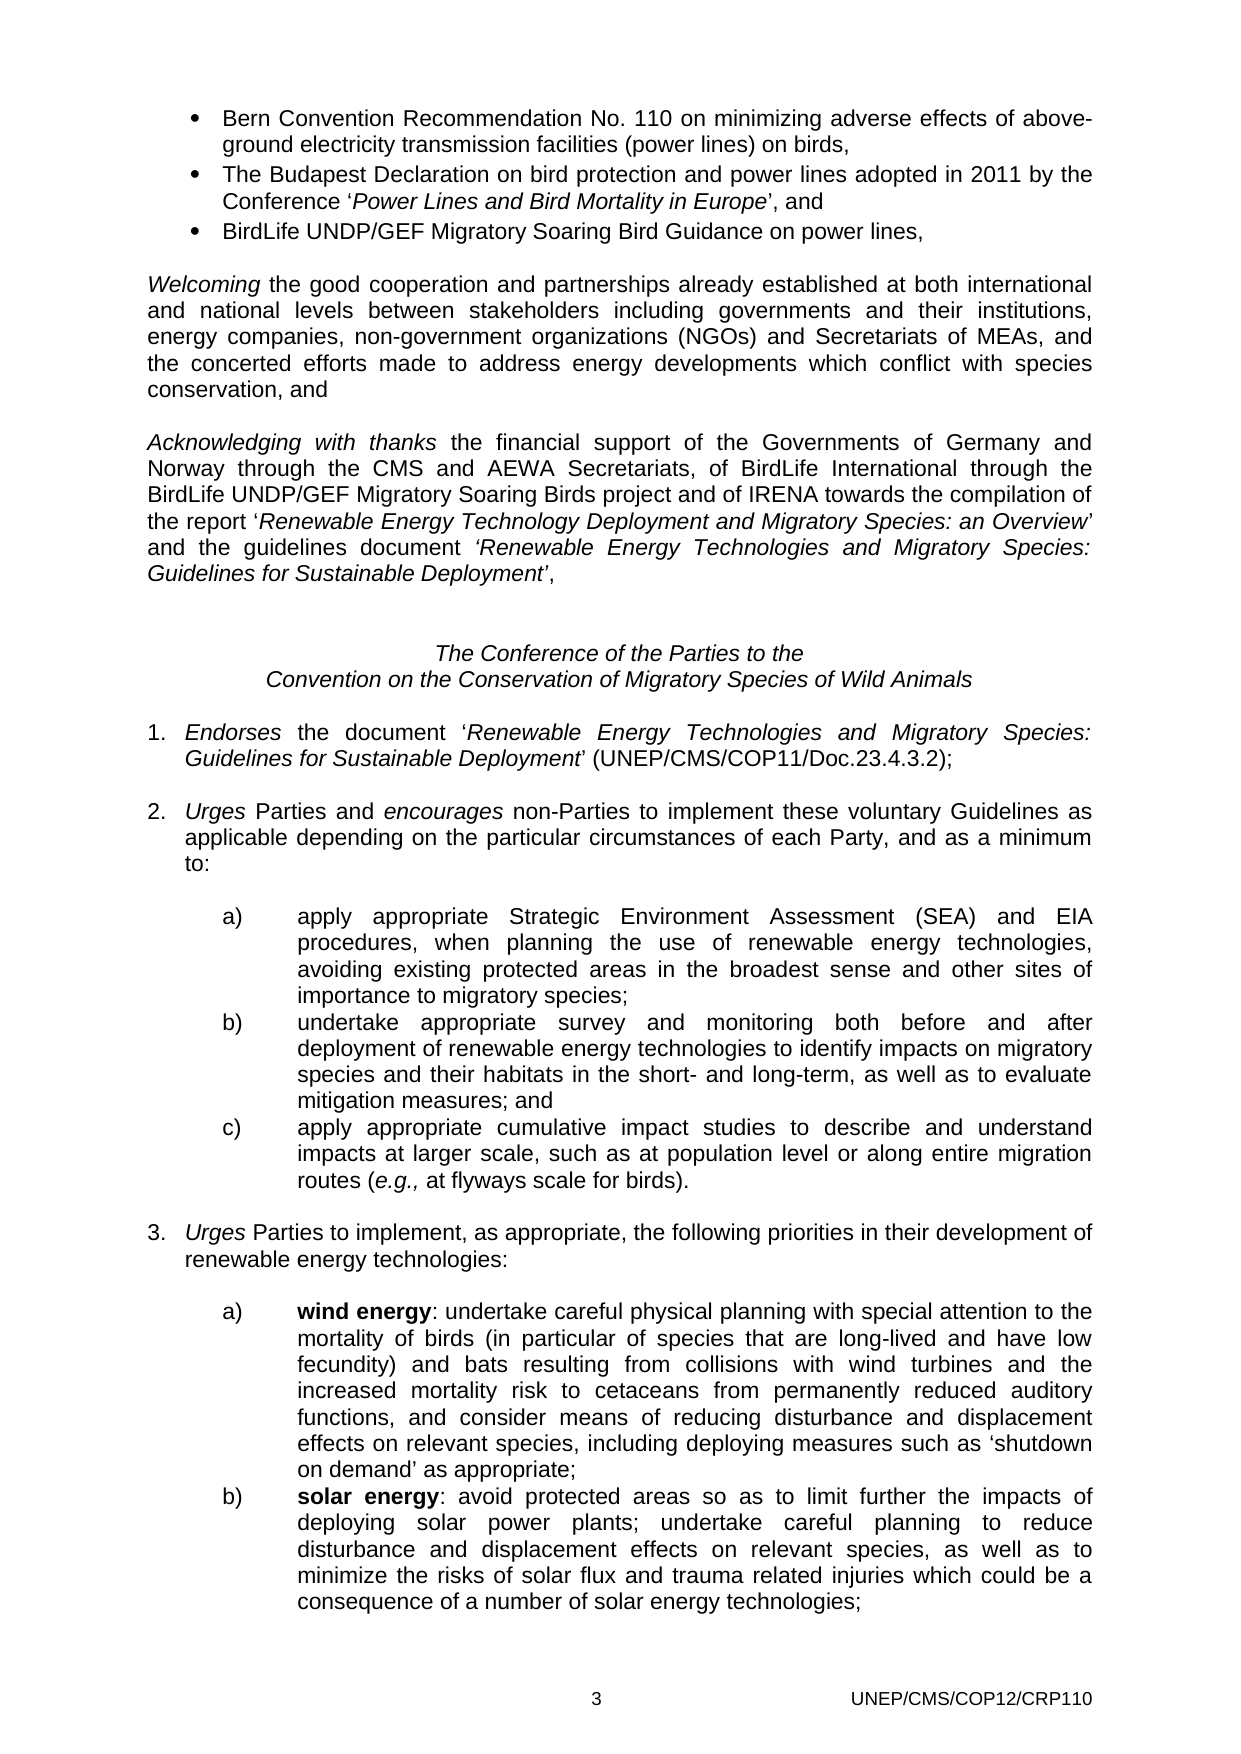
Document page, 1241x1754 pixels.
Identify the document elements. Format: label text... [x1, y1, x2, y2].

text Convention on the Conservation of Migratory Species of Wild Animals [147, 666, 1093, 692]
text The Budapest Declaration on bird protection and power lines adopted in 2011 by the Conference ‘Power Lines and Bird Mortality in Europe’, and [191, 161, 1093, 214]
list Urges Parties to implement, as appropriate, the following priorities in their development of renewable energy technologies: [147, 1219, 1093, 1272]
text b) solar energy: avoid protected areas so as to limit further the impacts of deploying solar power plants; undertake careful planning to reduce disturbance and displacement effects on relevant species, as well as to minimize the risks of solar flux and trauma related injuries which could be a consequence of a number of solar energy technologies; [222, 1483, 1093, 1614]
text Acknowledging with thanks the financial support of the Governments of Germany and Norway through the CMS and AEWA Secretariats, of BirdLife International through the BirdLife UNDP/GEF Migratory Soaring Birds project and of IRENA towards the compilation of the report ‘Renewable Energy Technology Deployment and Migratory Species: an Overview’ and the guidelines document ‘Renewable Energy Technologies and Migratory Species: Guidelines for Sustainable Deployment’, [147, 429, 1093, 587]
list Urges Parties and encourages non-Parties to implement these voluntary Guidelines as applicable depending on the particular circumstances of each Party, and as a minimum to: [147, 798, 1093, 877]
list Endorses the document ‘Renewable Energy Technologies and Migratory Species: Guidelines for Sustainable Deployment’ (UNEP/CMS/COP11/Doc.23.4.3.2); [147, 718, 1093, 771]
text a) wind energy: undertake careful physical planning with special attention to the mortality of birds (in particular of species that are long-lived and have low fecundity) and bats resulting from collisions with wind turbines and the increased mortality risk to cetaceans from permanently reduced auditory functions, and consider means of reducing disturbance and displacement effects on relevant species, including deploying measures such as ‘shutdown on demand’ as appropriate; [222, 1298, 1093, 1483]
text Welcoming the good cooperation and partnerships already established at both international and national levels between stakeholders including governments and their institutions, energy companies, non-government organizations (NGOs) and Secretariats of MEAs, and the concerted efforts made to address energy developments which conflict with species conservation, and [147, 271, 1093, 402]
text The Conference of the Parties to the [147, 639, 1093, 666]
text Bern Convention Recommendation No. 110 on minimizing adverse effects of above-ground electricity transmission facilities (power lines) on birds, [191, 105, 1093, 158]
text a) apply appropriate Strategic Environment Assessment (SEA) and EIA procedures, when planning the use of renewable energy technologies, avoiding existing protected areas in the broadest sense and other sites of importance to migratory species; [222, 903, 1093, 1008]
text c) apply appropriate cumulative impact studies to describe and understand impacts at larger scale, such as at population level or along entire migration routes (e.g., at flyways scale for birds). [222, 1114, 1093, 1193]
text b) undertake appropriate survey and monitoring both before and after deployment of renewable energy technologies to identify impacts on migratory species and their habitats in the short- and long-term, as well as to evaluate mitigation measures; and [222, 1008, 1093, 1114]
text BirdLife UNDP/GEF Migratory Soaring Bird Guidance on power lines, [191, 218, 1093, 244]
